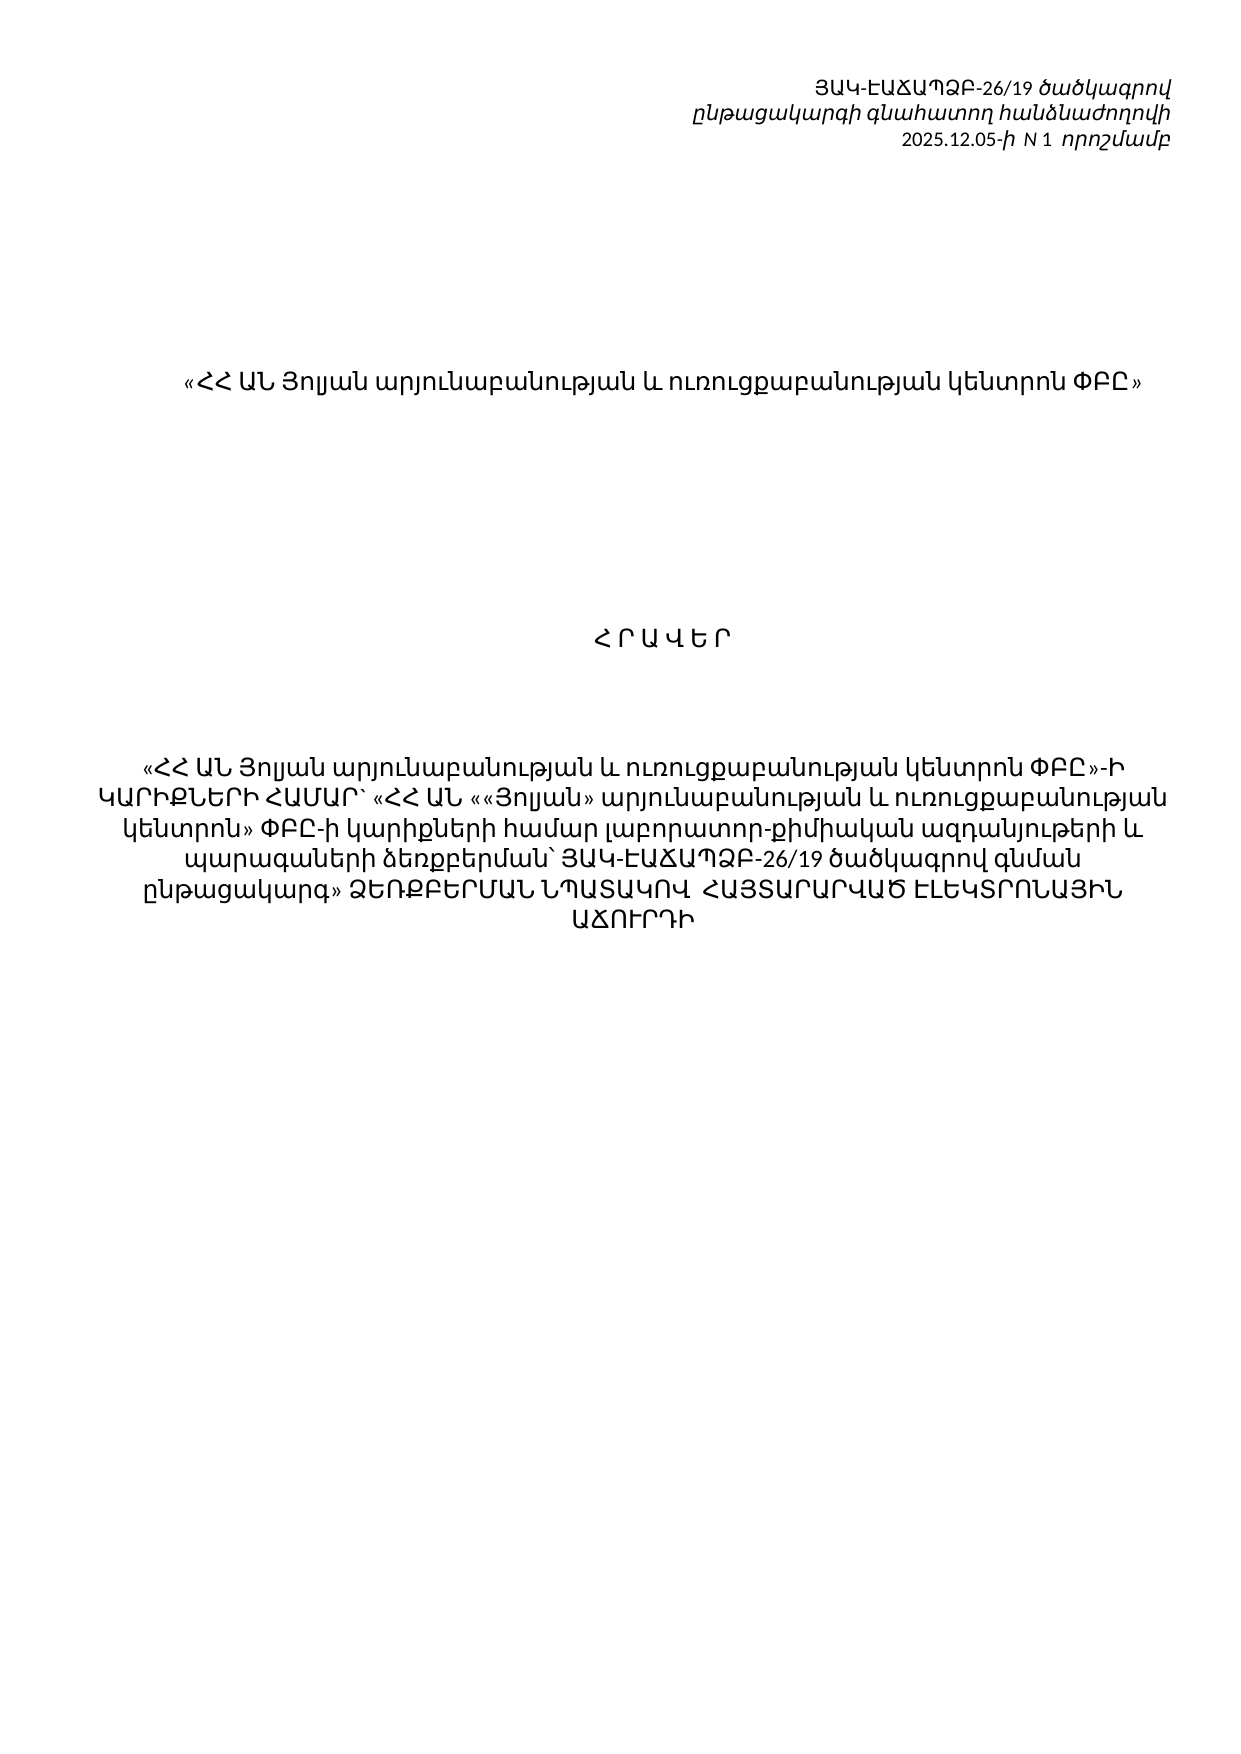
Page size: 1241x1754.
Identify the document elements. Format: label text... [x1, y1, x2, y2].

text ընթացակարգի գնահատող հանձնաժողովի [94, 100, 1171, 126]
text « ՀՀ ԱՆ Յոլյան արյունաբանության և ուռուցքաբանության կենտրոն ՓԲԸ» [94, 366, 1172, 397]
text Հ Ր Ա Վ Ե Ր [94, 623, 1172, 653]
text ՅԱԿ-ԷԱՃԱՊՁԲ-26/19 ծածկագրով [94, 75, 1171, 100]
text 2025.12.05 -ի N 1 որոշմամբ [94, 126, 1171, 151]
text «ՀՀ ԱՆ Յոլյան արյունաբանության և ուռուցքաբանության կենտրոն ՓԲԸ»-Ի ԿԱՐԻՔՆԵՐԻ ՀԱՄԱՐ` «ՀՀ ԱՆ ««Յոլյան» արյունաբանության և ուռուցքաբանության կենտրոն» ՓԲԸ-ի կարիքների համար լաբորատոր-քիմիական ազդանյութերի և պարագաների ձեռքբերման՝ ՅԱԿ-ԷԱՃԱՊՁԲ-26/19 ծածկագրով գնման ընթացակարգ» ՁԵՌՔԲԵՐՄԱՆ ՆՊԱՏԱԿՈՎ ՀԱՅՏԱՐԱՐՎԱԾ ԷԼԵԿՏՐՈՆԱՅԻՆ ԱՃՈՒՐԴԻ [94, 752, 1172, 935]
